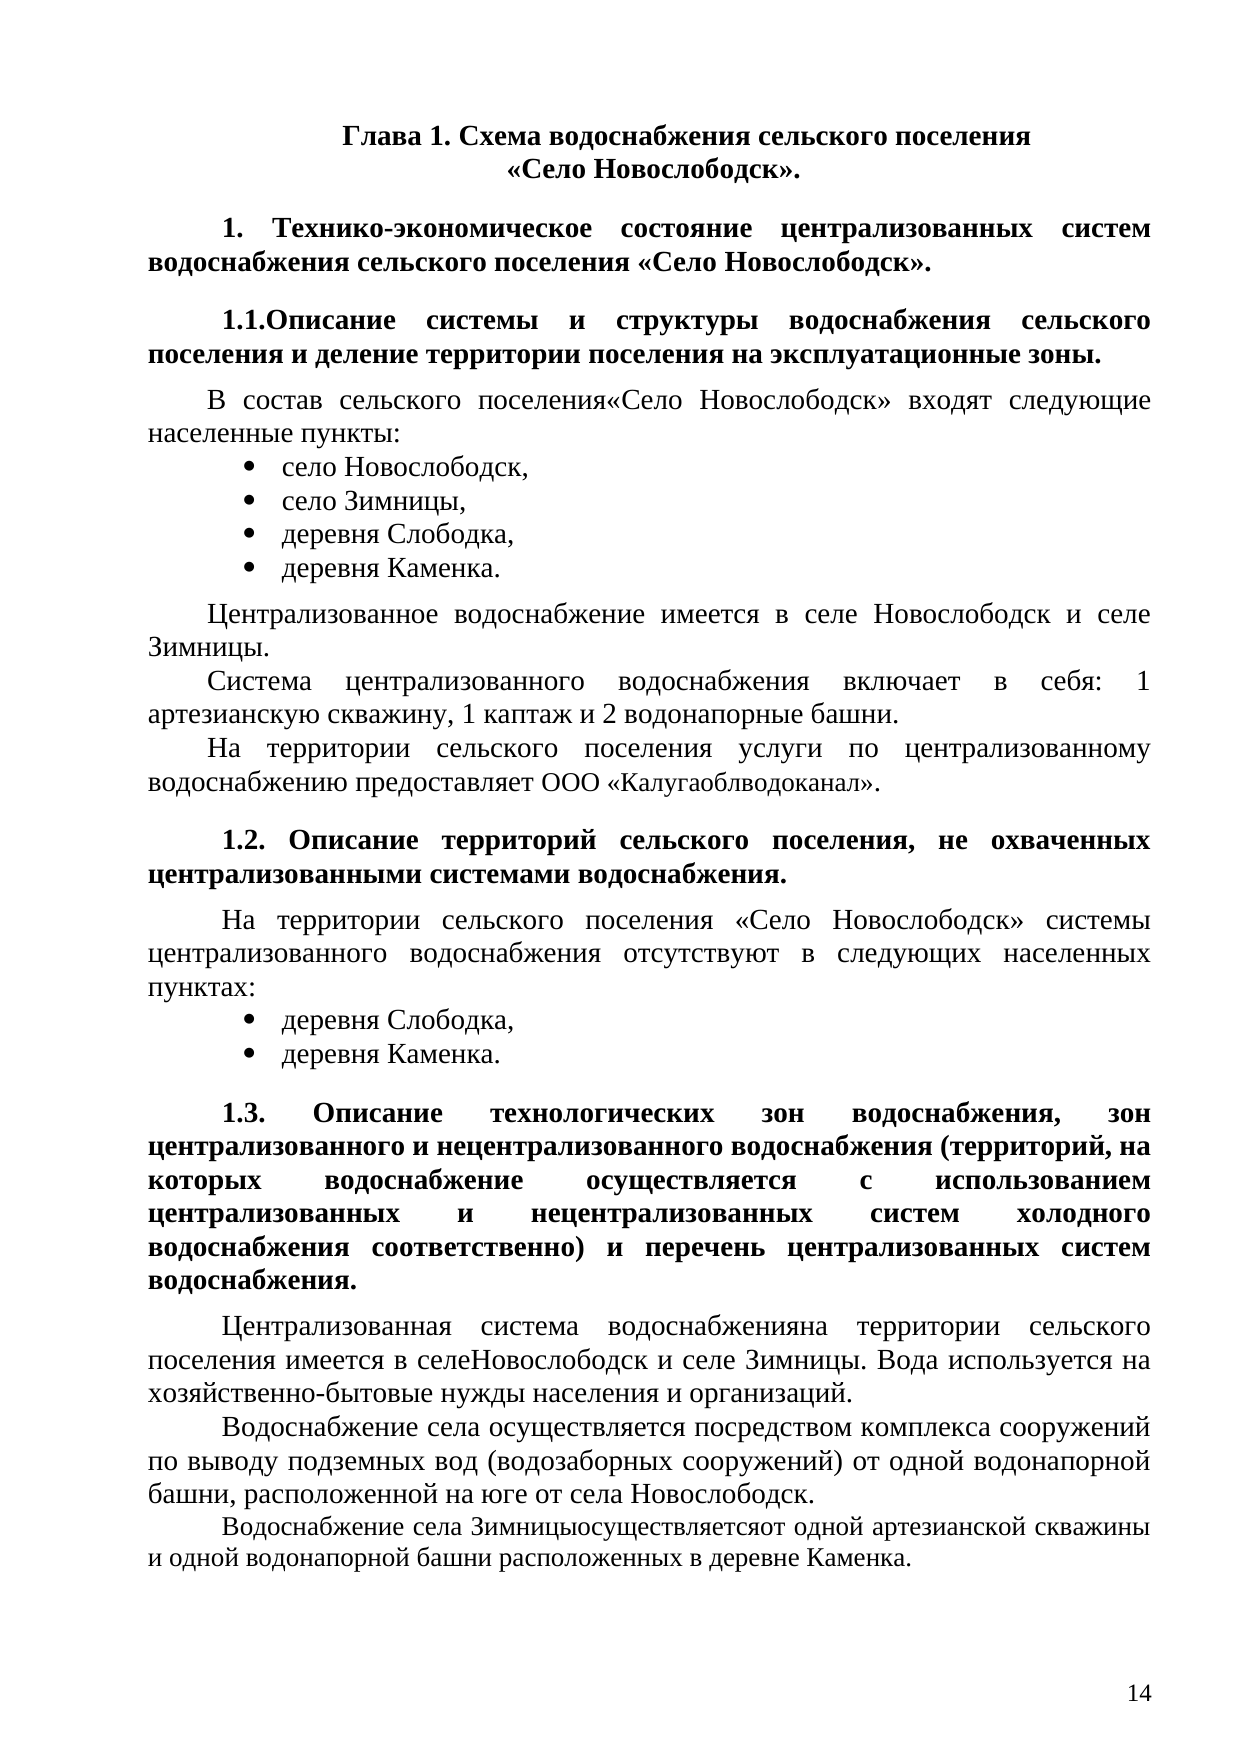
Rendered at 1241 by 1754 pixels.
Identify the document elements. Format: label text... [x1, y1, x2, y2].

list деревня Каменка. [244, 1036, 1152, 1070]
subtitle Глава 1. Схема водоснабжения сельского поселения «Село Новослободск». [148, 118, 1152, 185]
subtitle 1.2. Описание территорий сельского поселения, не охваченных централизованными системами водоснабжения. [148, 822, 1152, 889]
list деревня Каменка. [244, 550, 1152, 583]
text Водоснабжение села осуществляется посредством комплекса сооружений по выводу подземных вод (водозаборных сооружений) от одной водонапорной башни, расположенной на юге от села Новослободск. [148, 1409, 1152, 1510]
list село Зимницы, [244, 483, 1152, 516]
list деревня Слободка, [244, 1002, 1152, 1036]
text Централизованное водоснабжение имеется в селе Новослободск и селе Зимницы. [148, 596, 1152, 663]
text Водоснабжение села Зимницыосуществляетсяот одной артезианской скважины и одной водонапорной башни расположенных в деревне Каменка. [148, 1510, 1152, 1572]
subtitle 1.3. Описание технологических зон водоснабжения, зон централизованного и нецентрализованного водоснабжения (территорий, на которых водоснабжение осуществляется с использованием централизованных и нецентрализованных систем холодного водоснабжения соответственно) и перечень централизованных систем водоснабжения. [148, 1095, 1152, 1296]
list село Новослободск, [244, 449, 1152, 483]
list деревня Слободка, [244, 516, 1152, 550]
text В состав сельского поселения«Село Новослободск» входят следующие населенные пункты: [148, 382, 1152, 449]
text Система централизованного водоснабжения включает в себя: 1 артезианскую скважину, 1 каптаж и 2 водонапорные башни. [148, 663, 1152, 730]
text Централизованная система водоснабженияна территории сельского поселения имеется в селеНовослободск и селе Зимницы. Вода используется на хозяйственно-бытовые нужды населения и организаций. [148, 1308, 1152, 1409]
subtitle 1. Технико-экономическое состояние централизованных систем водоснабжения сельского поселения «Село Новослободск». [148, 210, 1152, 277]
text На территории сельского поселения «Село Новослободск» системы централизованного водоснабжения отсутствуют в следующих населенных пунктах: [148, 902, 1152, 1002]
text На территории сельского поселения услуги по централизованному водоснабжению предоставляет ООО «Калугаоблводоканал». [148, 730, 1152, 797]
subtitle 1.1.Описание системы и структуры водоснабжения сельского поселения и деление территории поселения на эксплуатационные зоны. [148, 302, 1152, 369]
